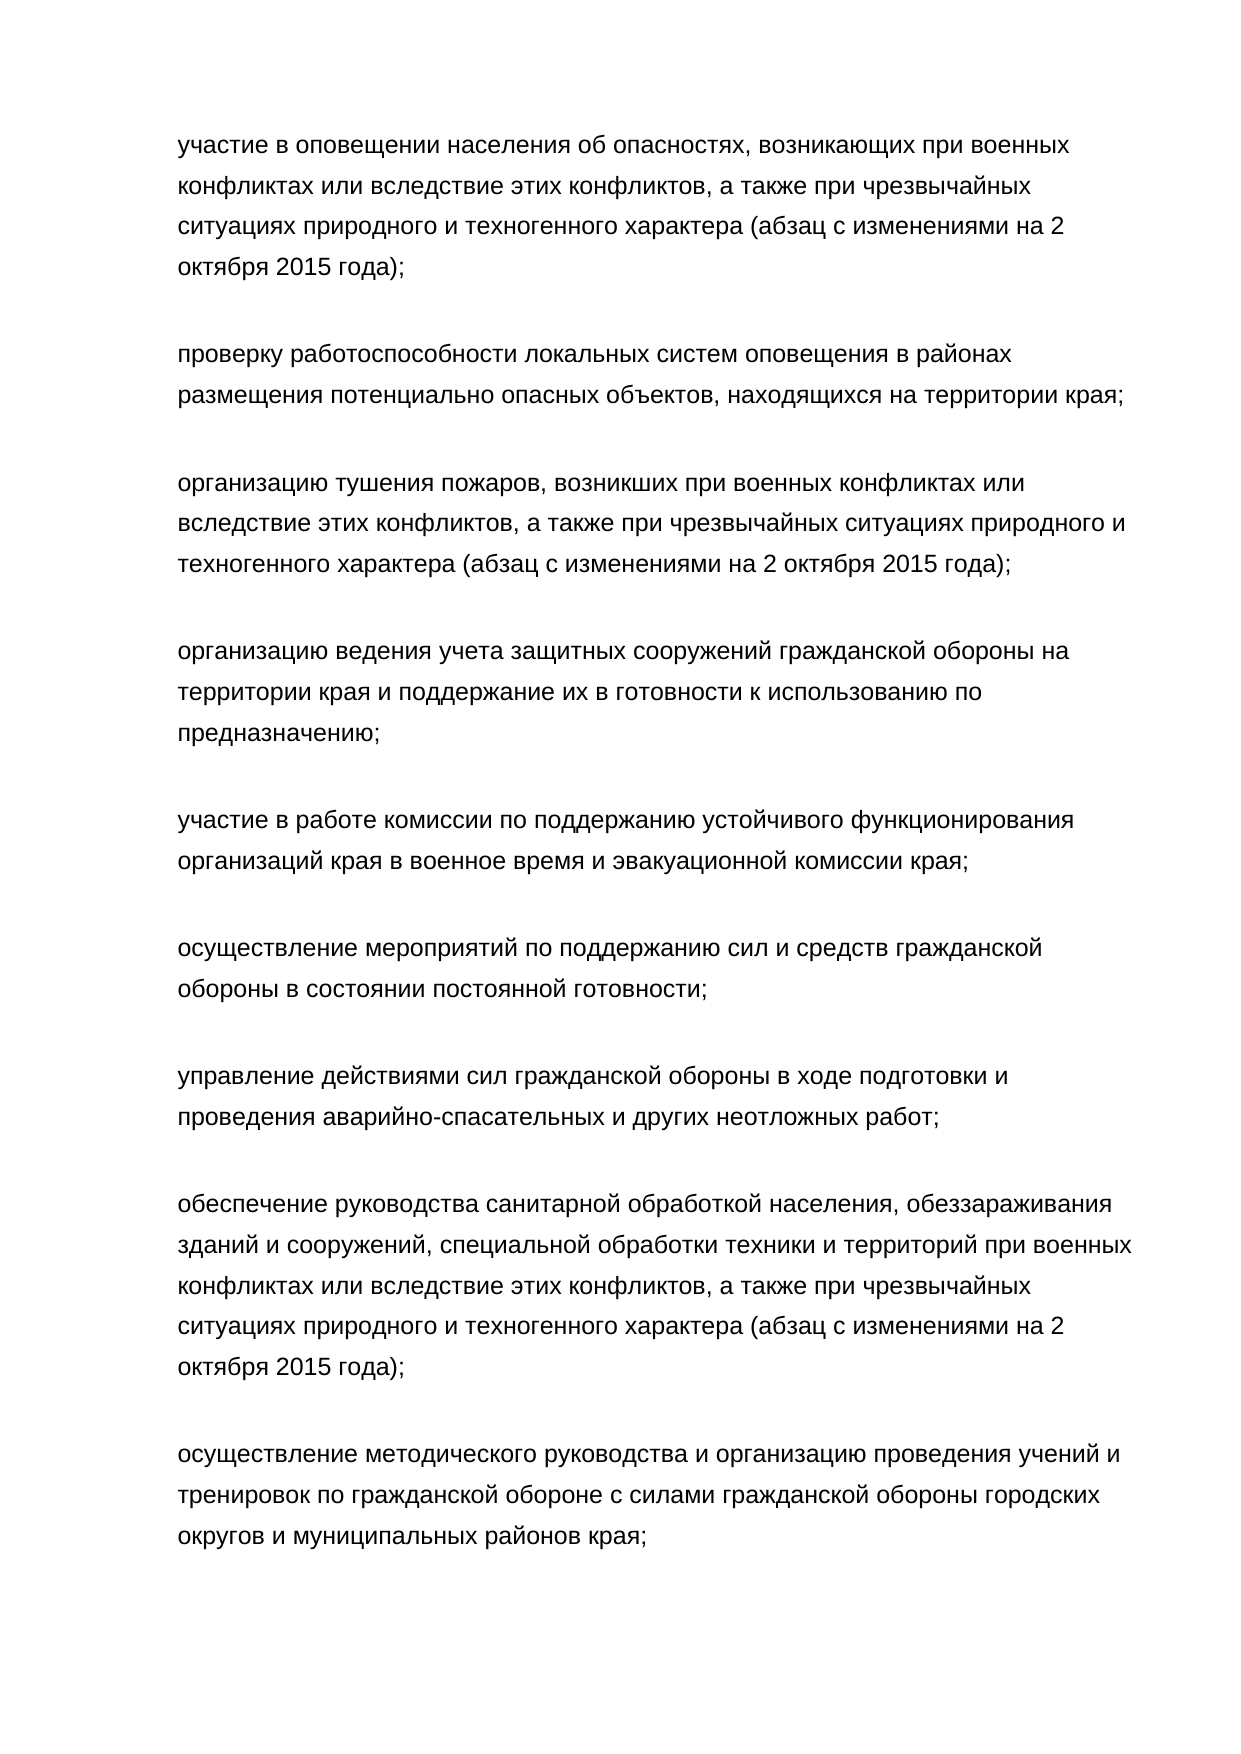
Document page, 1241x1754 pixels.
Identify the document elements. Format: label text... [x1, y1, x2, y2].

text управление действиями сил гражданской обороны в ходе подготовки и проведения аварийно-спасательных и других неотложных работ; [177, 1049, 1152, 1131]
text обеспечение руководства санитарной обработкой населения, обеззараживания зданий и сооружений, специальной обработки техники и территорий при военных конфликтах или вследствие этих конфликтов, а также при чрезвычайных ситуациях природного и техногенного характера (абзац с изменениями на 2 октября 2015 года); [177, 1177, 1152, 1381]
text участие в оповещении населения об опасностях, возникающих при военных конфликтах или вследствие этих конфликтов, а также при чрезвычайных ситуациях природного и техногенного характера (абзац с изменениями на 2 октября 2015 года); [177, 118, 1152, 281]
text проверку работоспособности локальных систем оповещения в районах размещения потенциально опасных объектов, находящихся на территории края; [177, 327, 1152, 409]
text участие в работе комиссии по поддержанию устойчивого функционирования организаций края в военное время и эвакуационной комиссии края; [177, 793, 1152, 874]
text организацию ведения учета защитных сооружений гражданской обороны на территории края и поддержание их в готовности к использованию по предназначению; [177, 624, 1152, 746]
text осуществление мероприятий по поддержанию сил и средств гражданской обороны в состоянии постоянной готовности; [177, 921, 1152, 1002]
text организацию тушения пожаров, возникших при военных конфликтах или вследствие этих конфликтов, а также при чрезвычайных ситуациях природного и техногенного характера (абзац с изменениями на 2 октября 2015 года); [177, 456, 1152, 577]
text осуществление методического руководства и организацию проведения учений и тренировок по гражданской обороне с силами гражданской обороны городских округов и муниципальных районов края; [177, 1427, 1152, 1549]
